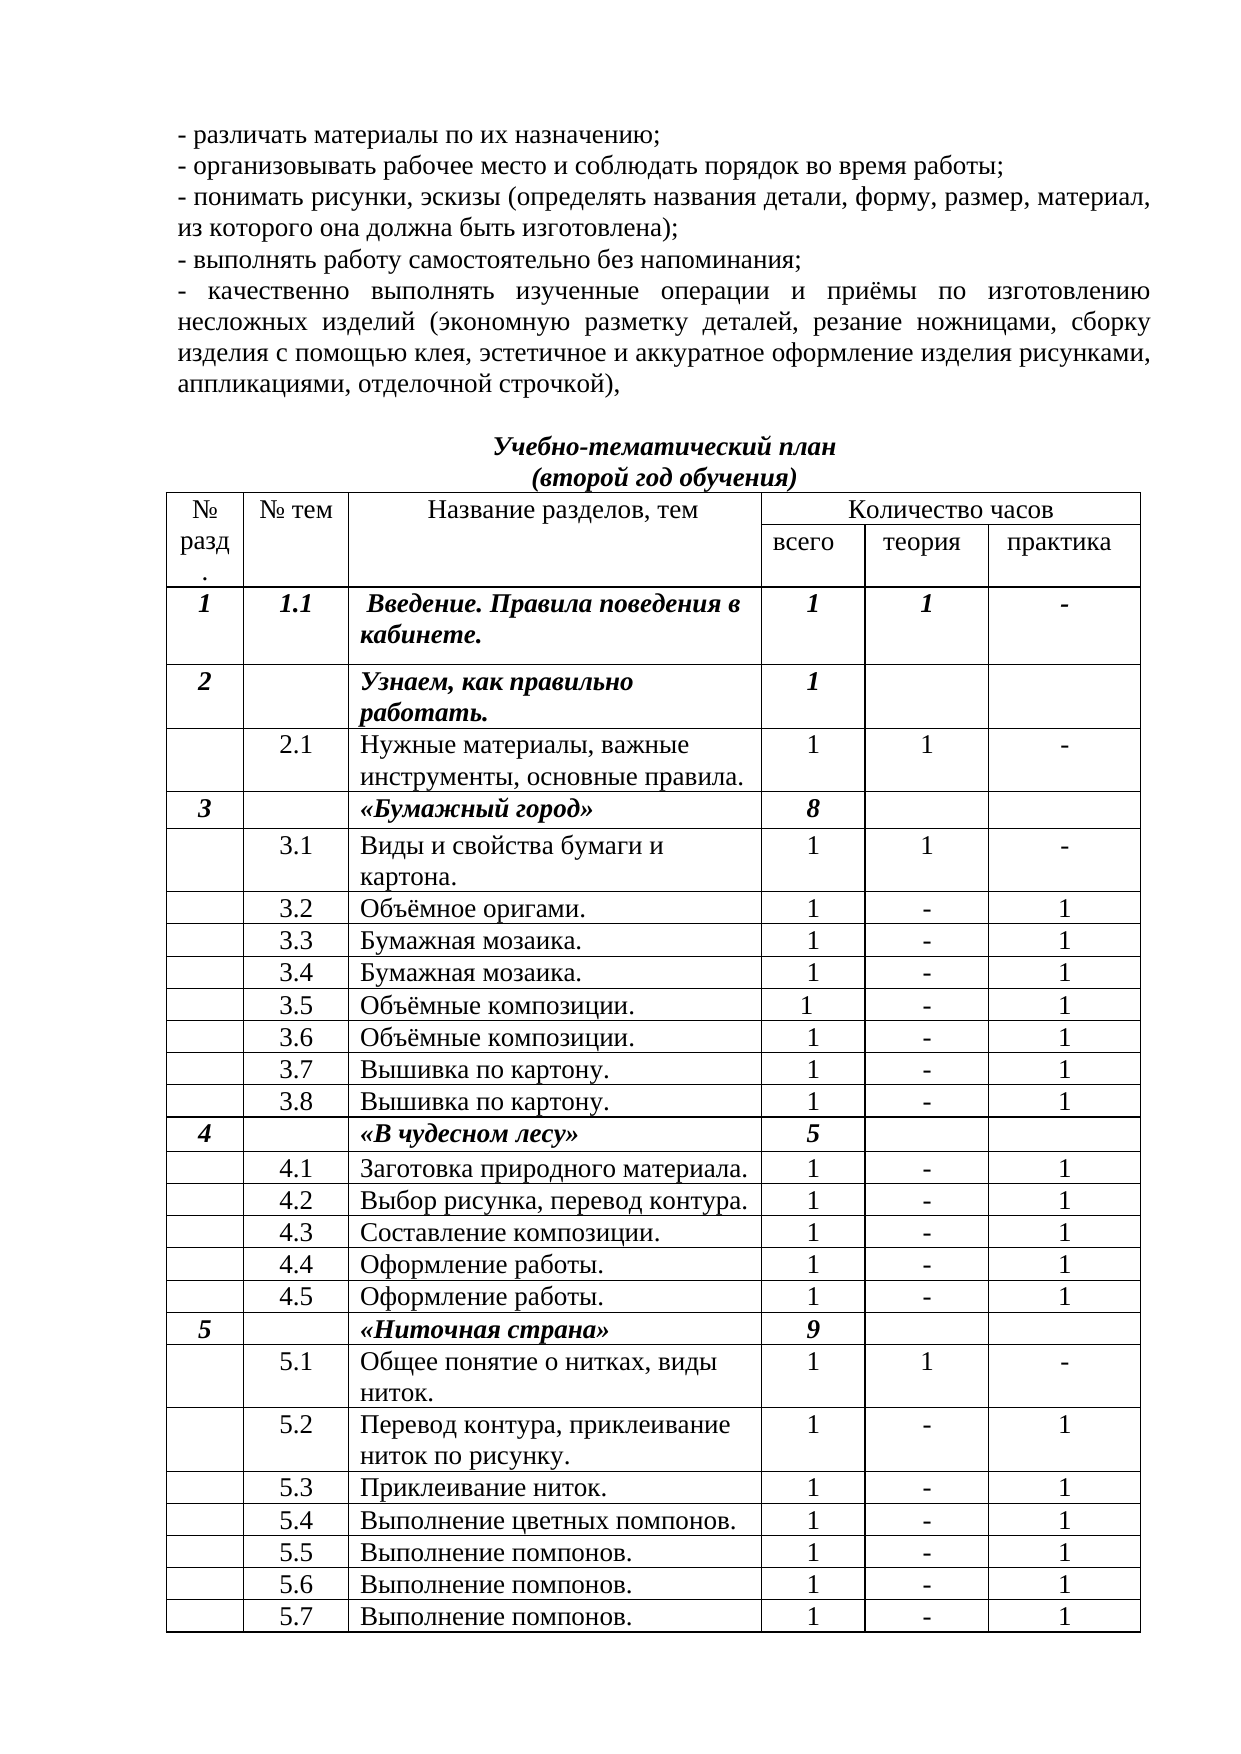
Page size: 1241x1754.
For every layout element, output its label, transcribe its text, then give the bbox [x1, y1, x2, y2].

table_cell - [866, 1248, 988, 1279]
table_cell [167, 989, 243, 1020]
table_cell Введение. Правила поведения в кабинете. [349, 588, 761, 664]
text - организовывать рабочее место и соблюдать порядок во время работы; [177, 149, 1152, 180]
table_cell Бумажная мозаика. [349, 957, 761, 988]
table_cell 5 [762, 1118, 864, 1151]
table_cell 1 [762, 1600, 864, 1631]
table_cell 1 [989, 989, 1140, 1020]
table_cell [244, 1313, 348, 1344]
text Учебно-тематический план [177, 429, 1152, 461]
table_cell [167, 1408, 243, 1471]
table_cell 1 [866, 829, 988, 891]
text (второй год обучения) [177, 461, 1152, 492]
table_cell 1 [762, 665, 864, 727]
table_cell Выбор рисунка, перевод контура. [349, 1184, 761, 1215]
text - понимать рисунки, эскизы (определять названия детали, форму, размер, материал, из которого она должна быть изготовлена); [177, 180, 1152, 243]
table_cell практика [989, 525, 1140, 586]
table_cell 8 [762, 792, 864, 828]
table_cell - [866, 1184, 988, 1215]
table_cell 3 [167, 792, 243, 828]
table_cell 1 [989, 1281, 1140, 1312]
table_cell 5.7 [244, 1600, 348, 1631]
table_cell «Ниточная страна» [349, 1313, 761, 1344]
table_cell Узнаем, как правильно работать. [349, 665, 761, 727]
table_header Количество часов [762, 493, 1140, 524]
table_cell 1 [989, 1600, 1140, 1631]
text - выполнять работу самостоятельно без напоминания; [177, 243, 1152, 274]
table_cell [167, 1472, 243, 1503]
table_cell 1 [989, 924, 1140, 956]
table_cell «В чудесном лесу» [349, 1118, 761, 1151]
table_cell 1 [989, 1408, 1140, 1471]
table_cell [244, 665, 348, 727]
table_cell [167, 1504, 243, 1535]
table_cell Виды и свойства бумаги и картона. [349, 829, 761, 891]
table_cell [167, 892, 243, 923]
table_cell 1 [762, 1053, 864, 1084]
table_cell [989, 1313, 1140, 1344]
table_cell 1 [989, 1053, 1140, 1084]
table_cell 3.2 [244, 892, 348, 923]
table_cell Объёмное оригами. [349, 892, 761, 923]
table_cell 1 [762, 1281, 864, 1312]
table_cell 1 [762, 1536, 864, 1567]
table_cell 3.3 [244, 924, 348, 956]
table_cell [167, 1152, 243, 1183]
table_cell 5 [167, 1313, 243, 1344]
table_header № разд. [167, 493, 243, 586]
table_cell 1 [762, 989, 864, 1020]
table_cell 1 [762, 829, 864, 891]
table_cell теория [866, 525, 988, 586]
table_cell - [866, 1504, 988, 1535]
table_cell 1 [167, 588, 243, 664]
table_cell - [989, 829, 1140, 891]
table_cell Выполнение помпонов. [349, 1536, 761, 1567]
table_cell [167, 1281, 243, 1312]
table_cell 1 [989, 1568, 1140, 1599]
table_cell Выполнение помпонов. [349, 1568, 761, 1599]
text - качественно выполнять изученные операции и приёмы по изготовлению несложных изделий (экономную разметку деталей, резание ножницами, сборку изделия с помощью клея, эстетичное и аккуратное оформление изделия рисунками, аппликациями, отделочной строчкой), [177, 274, 1152, 398]
table_cell 1 [762, 1504, 864, 1535]
table_cell 1 [762, 1152, 864, 1183]
table_cell 1 [762, 924, 864, 956]
table_cell 1 [989, 892, 1140, 923]
table_cell 1 [989, 1504, 1140, 1535]
table_cell 1 [762, 1216, 864, 1247]
table_cell 1 [762, 1184, 864, 1215]
table_cell Оформление работы. [349, 1281, 761, 1312]
table_header Название разделов, тем [349, 493, 761, 586]
table_cell 1.1 [244, 588, 348, 664]
table_cell [167, 957, 243, 988]
table_cell 1 [866, 588, 988, 664]
table_cell 3.5 [244, 989, 348, 1020]
table_cell Бумажная мозаика. [349, 924, 761, 956]
table_cell Вышивка по картону. [349, 1085, 761, 1116]
table_cell 1 [989, 1472, 1140, 1503]
table_cell 1 [762, 729, 864, 791]
table_cell - [866, 1281, 988, 1312]
table_cell Выполнение цветных помпонов. [349, 1504, 761, 1535]
table_cell 1 [762, 1408, 864, 1471]
table_cell [989, 1118, 1140, 1151]
table_cell - [866, 989, 988, 1020]
table_cell [989, 665, 1140, 727]
table_cell 3.1 [244, 829, 348, 891]
table_cell Нужные материалы, важные инструменты, основные правила. [349, 729, 761, 791]
table_cell 1 [762, 588, 864, 664]
table_cell 3.4 [244, 957, 348, 988]
table_cell - [866, 892, 988, 923]
table_header № тем [244, 493, 348, 586]
table_cell [167, 1568, 243, 1599]
table_cell Перевод контура, приклеивание ниток по рисунку. [349, 1408, 761, 1471]
table_cell [989, 792, 1140, 828]
table_cell 2 [167, 665, 243, 727]
table_cell - [866, 924, 988, 956]
table_cell 1 [989, 1152, 1140, 1183]
table_cell Объёмные композиции. [349, 1021, 761, 1052]
table_cell - [866, 1085, 988, 1116]
table_cell [167, 1600, 243, 1631]
table_cell 1 [989, 1248, 1140, 1279]
table_cell - [989, 588, 1140, 664]
table_cell 3.6 [244, 1021, 348, 1052]
table_cell 1 [762, 1345, 864, 1407]
table_cell 3.7 [244, 1053, 348, 1084]
table_cell - [866, 957, 988, 988]
table_cell 1 [762, 892, 864, 923]
table_cell 3.8 [244, 1085, 348, 1116]
table_cell - [866, 1152, 988, 1183]
table_cell «Бумажный город» [349, 792, 761, 828]
table_cell 1 [762, 1248, 864, 1279]
table_cell [167, 729, 243, 791]
table_cell 1 [762, 1472, 864, 1503]
table_cell [167, 1345, 243, 1407]
table_cell [167, 1085, 243, 1116]
table_cell 4.2 [244, 1184, 348, 1215]
table_cell - [866, 1021, 988, 1052]
table_cell - [866, 1600, 988, 1631]
table_cell 5.2 [244, 1408, 348, 1471]
table_cell [167, 1021, 243, 1052]
table_cell - [866, 1536, 988, 1567]
table_cell 1 [989, 1536, 1140, 1567]
table_cell 1 [762, 1021, 864, 1052]
table_cell 4.1 [244, 1152, 348, 1183]
table_cell 1 [762, 1568, 864, 1599]
table_cell [866, 1118, 988, 1151]
table_cell [167, 924, 243, 956]
table_cell Вышивка по картону. [349, 1053, 761, 1084]
table_cell - [866, 1472, 988, 1503]
table_cell 9 [762, 1313, 864, 1344]
table_cell 1 [762, 957, 864, 988]
table_cell 2.1 [244, 729, 348, 791]
table_cell - [866, 1568, 988, 1599]
table_cell 5.1 [244, 1345, 348, 1407]
table_cell [866, 665, 988, 727]
table_cell [866, 792, 988, 828]
table_cell [167, 1053, 243, 1084]
table_cell 5.3 [244, 1472, 348, 1503]
table_cell 5.5 [244, 1536, 348, 1567]
table_cell [866, 1313, 988, 1344]
table_cell Заготовка природного материала. [349, 1152, 761, 1183]
table_cell - [866, 1216, 988, 1247]
table_cell [167, 1216, 243, 1247]
table_cell - [989, 1345, 1140, 1407]
table_cell [167, 1184, 243, 1215]
table_cell 1 [989, 1021, 1140, 1052]
table_cell 4.5 [244, 1281, 348, 1312]
table_cell 1 [762, 1085, 864, 1116]
table_cell Оформление работы. [349, 1248, 761, 1279]
table_cell 4.3 [244, 1216, 348, 1247]
table_cell Выполнение помпонов. [349, 1600, 761, 1631]
table_cell Приклеивание ниток. [349, 1472, 761, 1503]
table_cell 1 [866, 1345, 988, 1407]
table_cell 4.4 [244, 1248, 348, 1279]
table_cell 5.6 [244, 1568, 348, 1599]
table_cell 4 [167, 1118, 243, 1151]
table_cell 1 [989, 957, 1140, 988]
table_cell Составление композиции. [349, 1216, 761, 1247]
table_cell [167, 1248, 243, 1279]
table_cell - [866, 1053, 988, 1084]
table_cell всего [762, 525, 864, 586]
table_cell [244, 792, 348, 828]
table_cell Объёмные композиции. [349, 989, 761, 1020]
table_cell [244, 1118, 348, 1151]
table_cell 1 [989, 1085, 1140, 1116]
table_cell - [989, 729, 1140, 791]
table_cell 1 [989, 1216, 1140, 1247]
text - различать материалы по их назначению; [177, 118, 1152, 149]
table_cell [167, 829, 243, 891]
table_cell 1 [866, 729, 988, 791]
table_cell 1 [989, 1184, 1140, 1215]
table_cell [167, 1536, 243, 1567]
table_cell Общее понятие о нитках, виды ниток. [349, 1345, 761, 1407]
table_cell - [866, 1408, 988, 1471]
table_cell 5.4 [244, 1504, 348, 1535]
